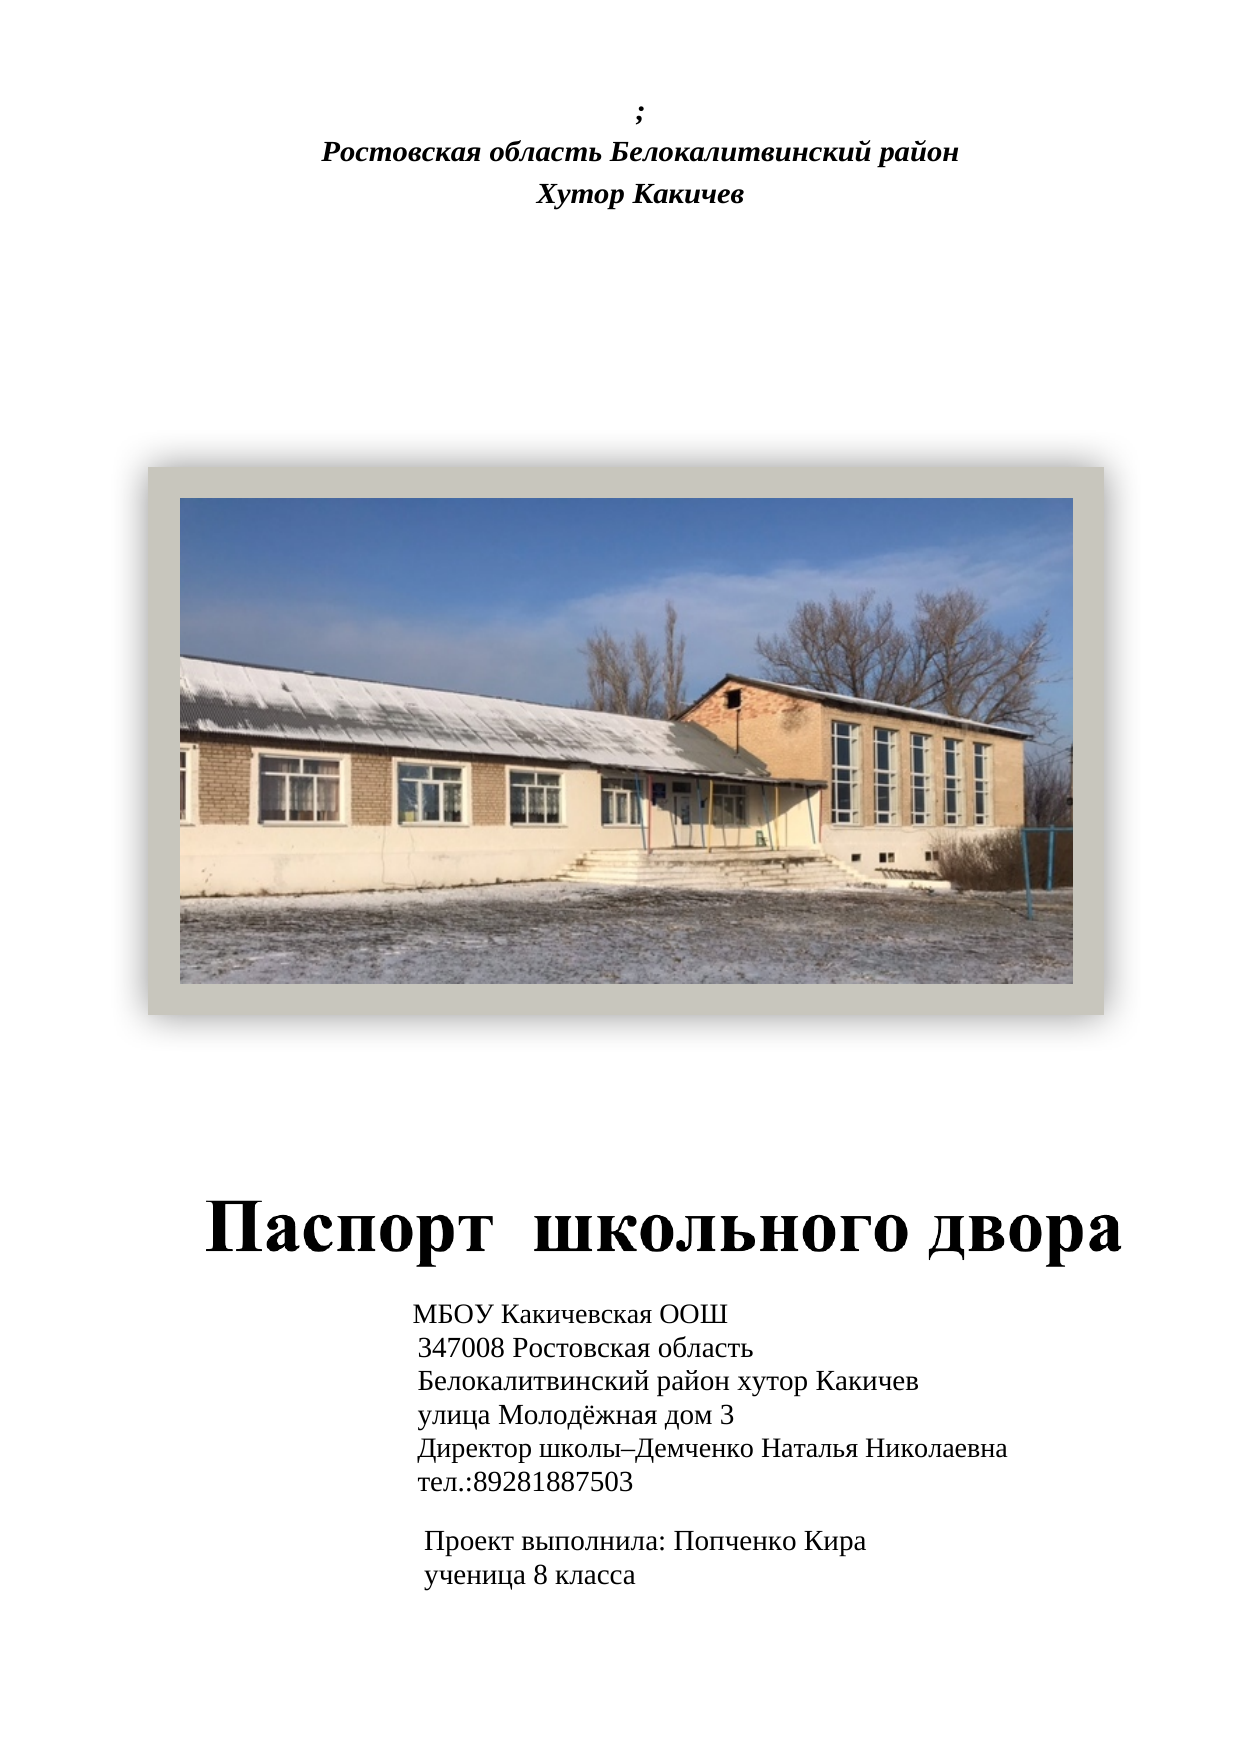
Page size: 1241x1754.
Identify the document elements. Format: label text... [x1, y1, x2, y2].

text Ростовская область Белокалитвинский район [275, 134, 1006, 168]
picture [180, 498, 1073, 984]
text тел.:89281887503 [417, 1464, 1027, 1497]
text МБОУ Какичевская ООШ [412, 1298, 1203, 1330]
text Директор школы–Демченко Наталья Николаевна [417, 1431, 1072, 1463]
picture [206, 1195, 1122, 1267]
text Хутор Какичев [275, 176, 1006, 209]
text ученица 8 класса [37, 1557, 1072, 1591]
text ; [275, 93, 1006, 127]
text 347008 Ростовская область Белокалитвинский район хутор Какичев улица Молодёжная дом 3 [417, 1330, 966, 1430]
text Проект выполнила: Попченко Кира [37, 1523, 1072, 1557]
